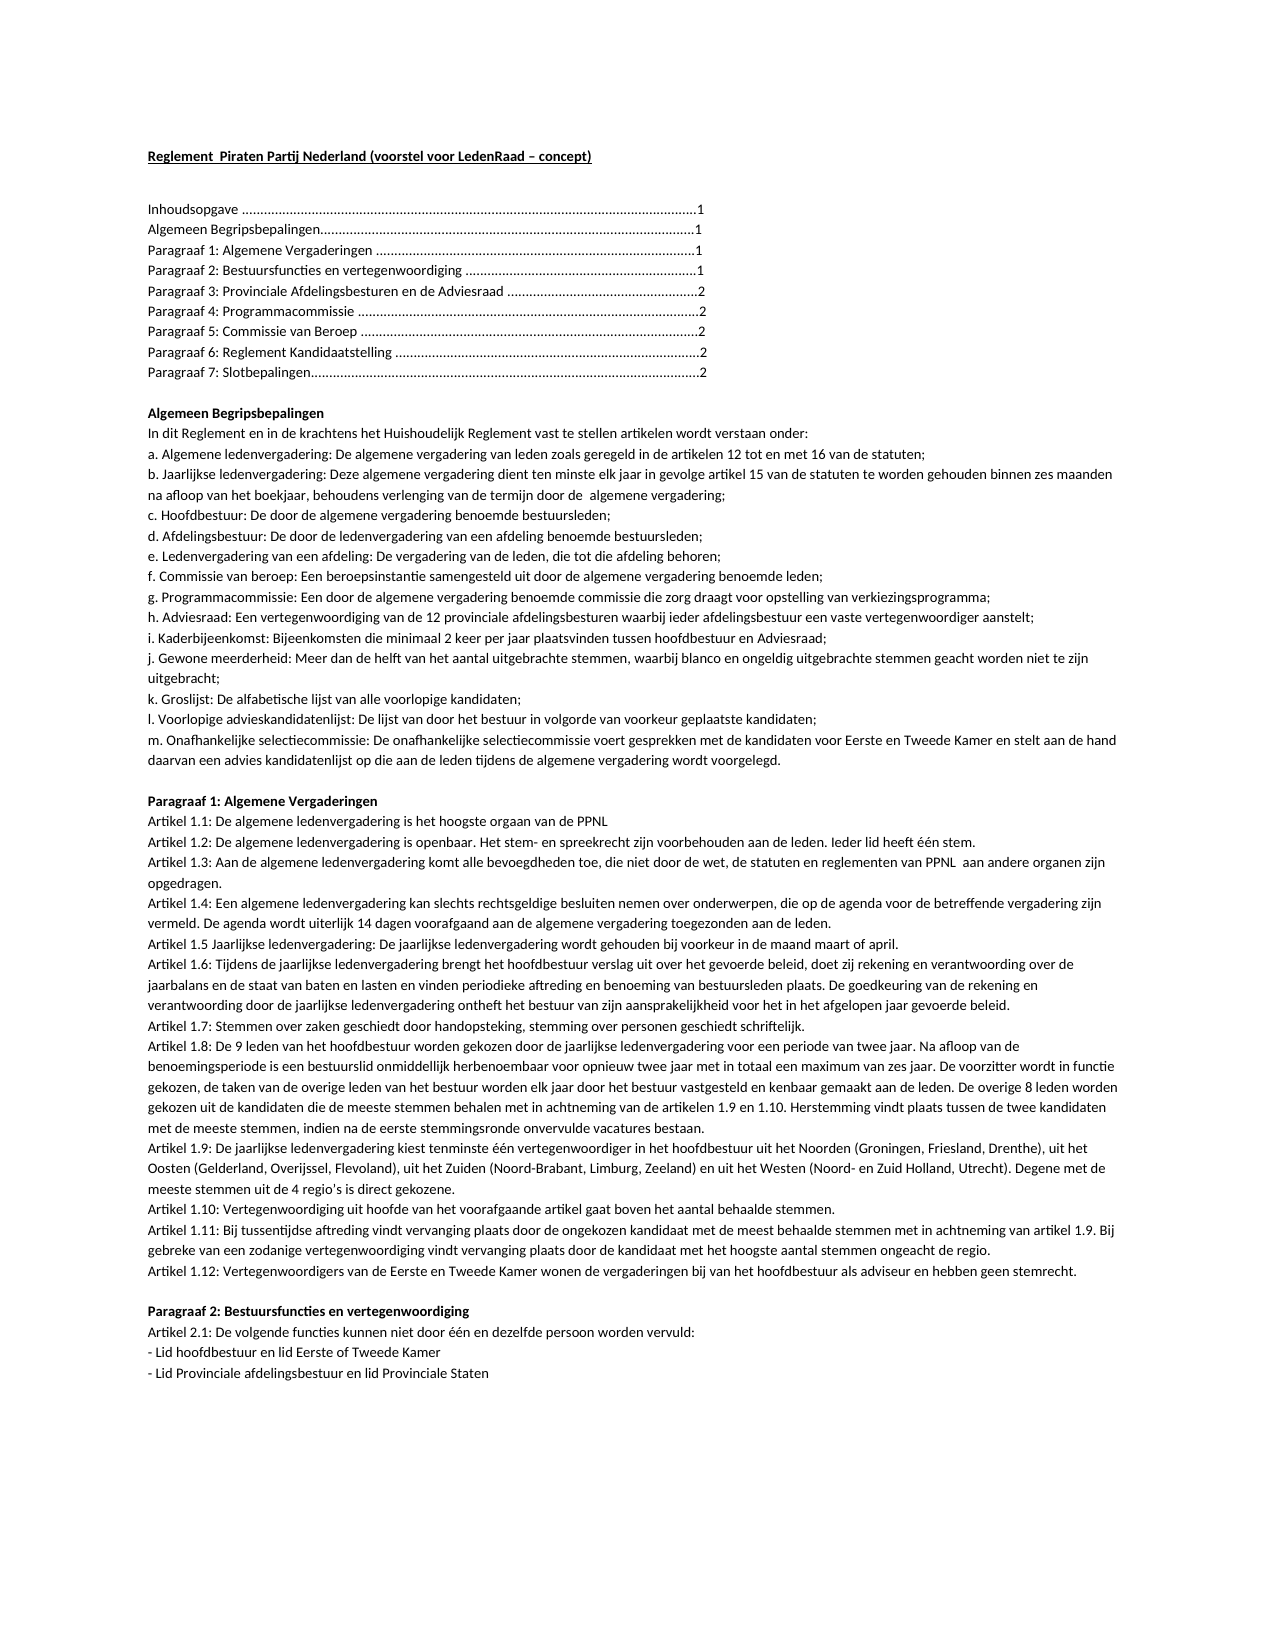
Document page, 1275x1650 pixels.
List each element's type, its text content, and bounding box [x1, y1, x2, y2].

text Paragraaf 1: Algemene Vergaderingen .......................................................................................1 [148, 241, 1127, 259]
text - Lid Provinciale afdelingsbestuur en lid Provinciale Staten [148, 1364, 1127, 1382]
text Paragraaf 1: Algemene Vergaderingen [148, 792, 1127, 810]
text i. Kaderbijeenkomst: Bijeenkomsten die minimaal 2 keer per jaar plaatsvinden tussen hoofdbestuur en Adviesraad; [148, 629, 1127, 647]
text Algemeen Begripsbepalingen [148, 404, 1127, 422]
text f. Commissie van beroep: Een beroepsinstantie samengesteld uit door de algemene vergadering benoemde leden; [148, 568, 1127, 586]
text Artikel 1.9: De jaarlijkse ledenvergadering kiest tenminste één vertegenwoordiger in het hoofdbestuur uit het Noorden (Groningen, Friesland, Drenthe), uit het Oosten (Gelderland, Overijssel, Flevoland), uit het Zuiden (Noord-Brabant, Limburg, Zeeland) en uit het Westen (Noord- en Zuid Holland, Utrecht). Degene met de meeste stemmen uit de 4 regio’s is direct gekozene. [148, 1139, 1127, 1198]
text h. Adviesraad: Een vertegenwoordiging van de 12 provinciale afdelingsbesturen waarbij ieder afdelingsbestuur een vaste vertegenwoordiger aanstelt; [148, 608, 1127, 626]
text Algemeen Begripsbepalingen......................................................................................................1 [148, 221, 1127, 238]
text Artikel 1.6: Tijdens de jaarlijkse ledenvergadering brengt het hoofdbestuur verslag uit over het gevoerde beleid, doet zij rekening en verantwoording over de jaarbalans en de staat van baten en lasten en vinden periodieke aftreding en benoeming van bestuursleden plaats. De goedkeuring van de rekening en verantwoording door de jaarlijkse ledenvergadering ontheft het bestuur van zijn aansprakelijkheid voor het in het afgelopen jaar gevoerde beleid. [148, 956, 1127, 1014]
text a. Algemene ledenvergadering: De algemene vergadering van leden zoals geregeld in de artikelen 12 tot en met 16 van de statuten; [148, 445, 1127, 463]
text e. Ledenvergadering van een afdeling: De vergadering van de leden, die tot die afdeling behoren; [148, 547, 1127, 565]
text b. Jaarlijkse ledenvergadering: Deze algemene vergadering dient ten minste elk jaar in gevolge artikel 15 van de statuten te worden gehouden binnen zes maanden na afloop van het boekjaar, behoudens verlenging van de termijn door de algemene vergadering; [148, 466, 1127, 504]
text Paragraaf 6: Reglement Kandidaatstelling ...................................................................................2 [148, 343, 1127, 361]
text Paragraaf 3: Provinciale Afdelingsbesturen en de Adviesraad ....................................................2 [148, 282, 1127, 300]
text Paragraaf 5: Commissie van Beroep ............................................................................................2 [148, 323, 1127, 341]
text Artikel 1.4: Een algemene ledenvergadering kan slechts rechtsgeldige besluiten nemen over onderwerpen, die op de agenda voor de betreffende vergadering zijn vermeld. De agenda wordt uiterlijk 14 dagen voorafgaand aan de algemene vergadering toegezonden aan de leden. [148, 894, 1127, 933]
text - Lid hoofdbestuur en lid Eerste of Tweede Kamer [148, 1343, 1127, 1361]
text j. Gewone meerderheid: Meer dan de helft van het aantal uitgebrachte stemmen, waarbij blanco en ongeldig uitgebrachte stemmen geacht worden niet te zijn uitgebracht; [148, 649, 1127, 688]
text Artikel 1.7: Stemmen over zaken geschiedt door handopsteking, stemming over personen geschiedt schriftelijk. [148, 1017, 1127, 1035]
text Artikel 1.11: Bij tussentijdse aftreding vindt vervanging plaats door de ongekozen kandidaat met de meest behaalde stemmen met in achtneming van artikel 1.9. Bij gebreke van een zodanige vertegenwoordiging vindt vervanging plaats door de kandidaat met het hoogste aantal stemmen ongeacht de regio. [148, 1221, 1127, 1259]
text In dit Reglement en in de krachtens het Huishoudelijk Reglement vast te stellen artikelen wordt verstaan onder: [148, 425, 1127, 443]
text k. Groslijst: De alfabetische lijst van alle voorlopige kandidaten; [148, 690, 1127, 708]
text Artikel 2.1: De volgende functies kunnen niet door één en dezelfde persoon worden vervuld: [148, 1323, 1127, 1341]
text Artikel 1.8: De 9 leden van het hoofdbestuur worden gekozen door de jaarlijkse ledenvergadering voor een periode van twee jaar. Na afloop van de benoemingsperiode is een bestuurslid onmiddellijk herbenoembaar voor opnieuw twee jaar met in totaal een maximum van zes jaar. De voorzitter wordt in functie gekozen, de taken van de overige leden van het bestuur worden elk jaar door het bestuur vastgesteld en kenbaar gemaakt aan de leden. De overige 8 leden worden gekozen uit de kandidaten die de meeste stemmen behalen met in achtneming van de artikelen 1.9 en 1.10. Herstemming vindt plaats tussen de twee kandidaten met de meeste stemmen, indien na de eerste stemmingsronde onvervulde vacatures bestaan. [148, 1037, 1127, 1137]
text l. Voorlopige advieskandidatenlijst: De lijst van door het bestuur in volgorde van voorkeur geplaatste kandidaten; [148, 711, 1127, 728]
text Artikel 1.10: Vertegenwoordiging uit hoofde van het voorafgaande artikel gaat boven het aantal behaalde stemmen. [148, 1201, 1127, 1218]
text Paragraaf 7: Slotbepalingen..........................................................................................................2 [148, 363, 1127, 381]
text Artikel 1.1: De algemene ledenvergadering is het hoogste orgaan van de PPNL [148, 813, 1127, 831]
text Artikel 1.12: Vertegenwoordigers van de Eerste en Tweede Kamer wonen de vergaderingen bij van het hoofdbestuur als adviseur en hebben geen stemrecht. [148, 1262, 1127, 1280]
text g. Programmacommissie: Een door de algemene vergadering benoemde commissie die zorg draagt voor opstelling van verkiezingsprogramma; [148, 588, 1127, 606]
text Artikel 1.5 Jaarlijkse ledenvergadering: De jaarlijkse ledenvergadering wordt gehouden bij voorkeur in de maand maart of april. [148, 935, 1127, 953]
text Artikel 1.3: Aan de algemene ledenvergadering komt alle bevoegdheden toe, die niet door de wet, de statuten en reglementen van PPNL aan andere organen zijn opgedragen. [148, 853, 1127, 892]
text Paragraaf 4: Programmacommissie .............................................................................................2 [148, 302, 1127, 320]
text Artikel 1.2: De algemene ledenvergadering is openbaar. Het stem- en spreekrecht zijn voorbehouden aan de leden. Ieder lid heeft één stem. [148, 833, 1127, 851]
text Paragraaf 2: Bestuursfuncties en vertegenwoordiging [148, 1303, 1127, 1321]
text Reglement Piraten Partij Nederland (voorstel voor LedenRaad – concept) [148, 148, 1127, 165]
text m. Onafhankelijke selectiecommissie: De onafhankelijke selectiecommissie voert gesprekken met de kandidaten voor Eerste en Tweede Kamer en stelt aan de hand daarvan een advies kandidatenlijst op die aan de leden tijdens de algemene vergadering wordt voorgelegd. [148, 731, 1127, 769]
text d. Afdelingsbestuur: De door de ledenvergadering van een afdeling benoemde bestuursleden; [148, 527, 1127, 545]
text Paragraaf 2: Bestuursfuncties en vertegenwoordiging ...............................................................1 [148, 261, 1127, 279]
text c. Hoofdbestuur: De door de algemene vergadering benoemde bestuursleden; [148, 506, 1127, 524]
text Inhoudsopgave ............................................................................................................................1 [148, 200, 1127, 218]
